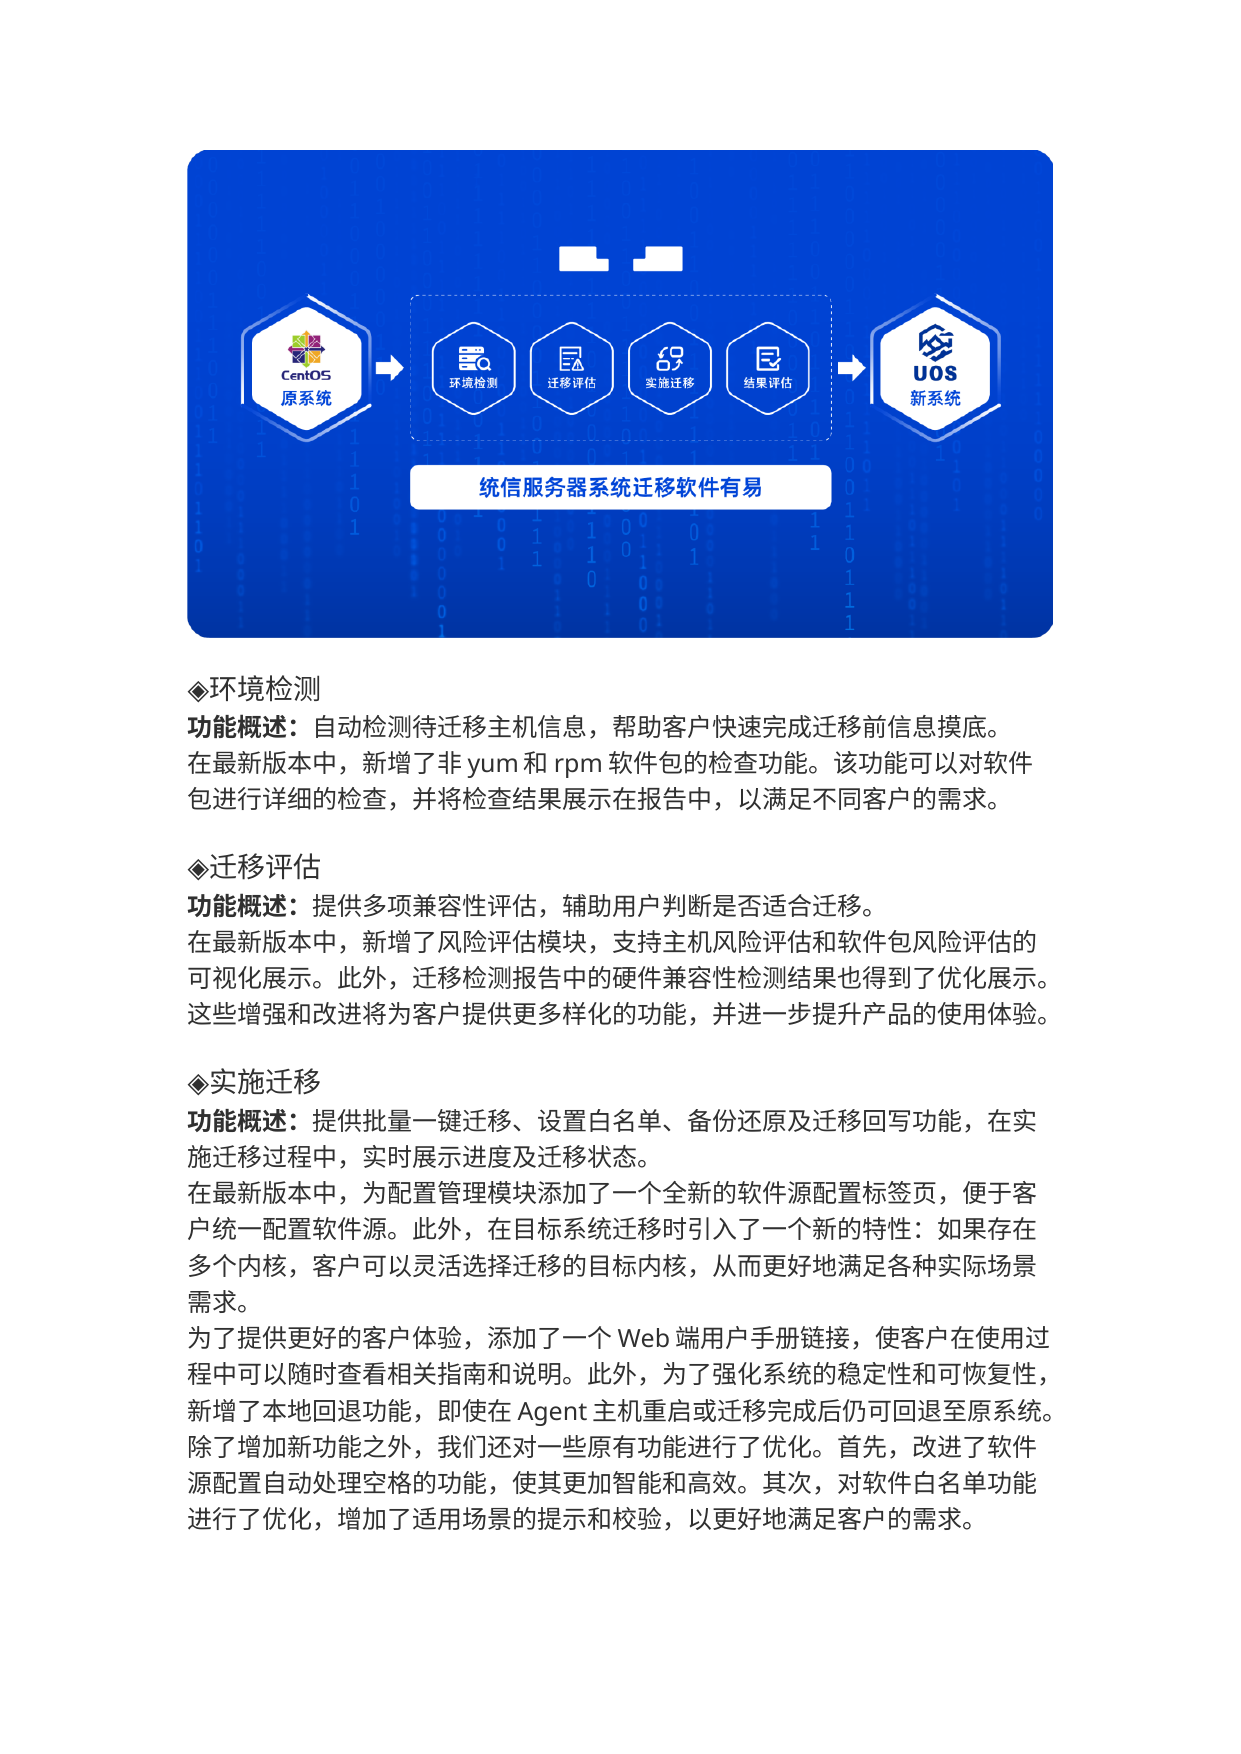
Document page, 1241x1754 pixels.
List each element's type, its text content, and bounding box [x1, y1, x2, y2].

text 在最新版本中，新增了非yum和rpm软件包的检查功能。该功能可以对软件包进行详细的检查，并将检查结果展示在报告中，以满足不同客户的需求。 [187, 744, 1053, 816]
picture [187, 150, 1053, 638]
text 在最新版本中，新增了风险评估模块，支持主机风险评估和软件包风险评估的可视化展示。此外，迁移检测报告中的硬件兼容性检测结果也得到了优化展示。这些增强和改进将为客户提供更多样化的功能，并进一步提升产品的使用体验。 [187, 922, 1053, 1031]
text ◈实施迁移 [187, 1060, 1053, 1101]
text 功能概述：提供多项兼容性评估，辅助用户判断是否适合迁移。 [187, 886, 1053, 922]
text ◈环境检测 [187, 667, 1053, 707]
text 除了增加新功能之外，我们还对一些原有功能进行了优化。首先，改进了软件源配置自动处理空格的功能，使其更加智能和高效。其次，对软件白名单功能进行了优化，增加了适用场景的提示和校验，以更好地满足客户的需求。 [187, 1427, 1053, 1536]
text ◈迁移评估 [187, 845, 1053, 886]
text 在最新版本中，为配置管理模块添加了一个全新的软件源配置标签页，便于客户统一配置软件源。此外，在目标系统迁移时引入了一个新的特性：如果存在多个内核，客户可以灵活选择迁移的目标内核，从而更好地满足各种实际场景需求。 [187, 1174, 1053, 1319]
text 为了提供更好的客户体验，添加了一个Web端用户手册链接，使客户在使用过程中可以随时查看相关指南和说明。此外，为了强化系统的稳定性和可恢复性，新增了本地回退功能，即使在Agent主机重启或迁移完成后仍可回退至原系统。 [187, 1319, 1053, 1427]
text 功能概述：自动检测待迁移主机信息，帮助客户快速完成迁移前信息摸底。 [187, 707, 1053, 744]
text 功能概述：提供批量一键迁移、设置白名单、备份还原及迁移回写功能，在实施迁移过程中，实时展示进度及迁移状态。 [187, 1101, 1053, 1174]
